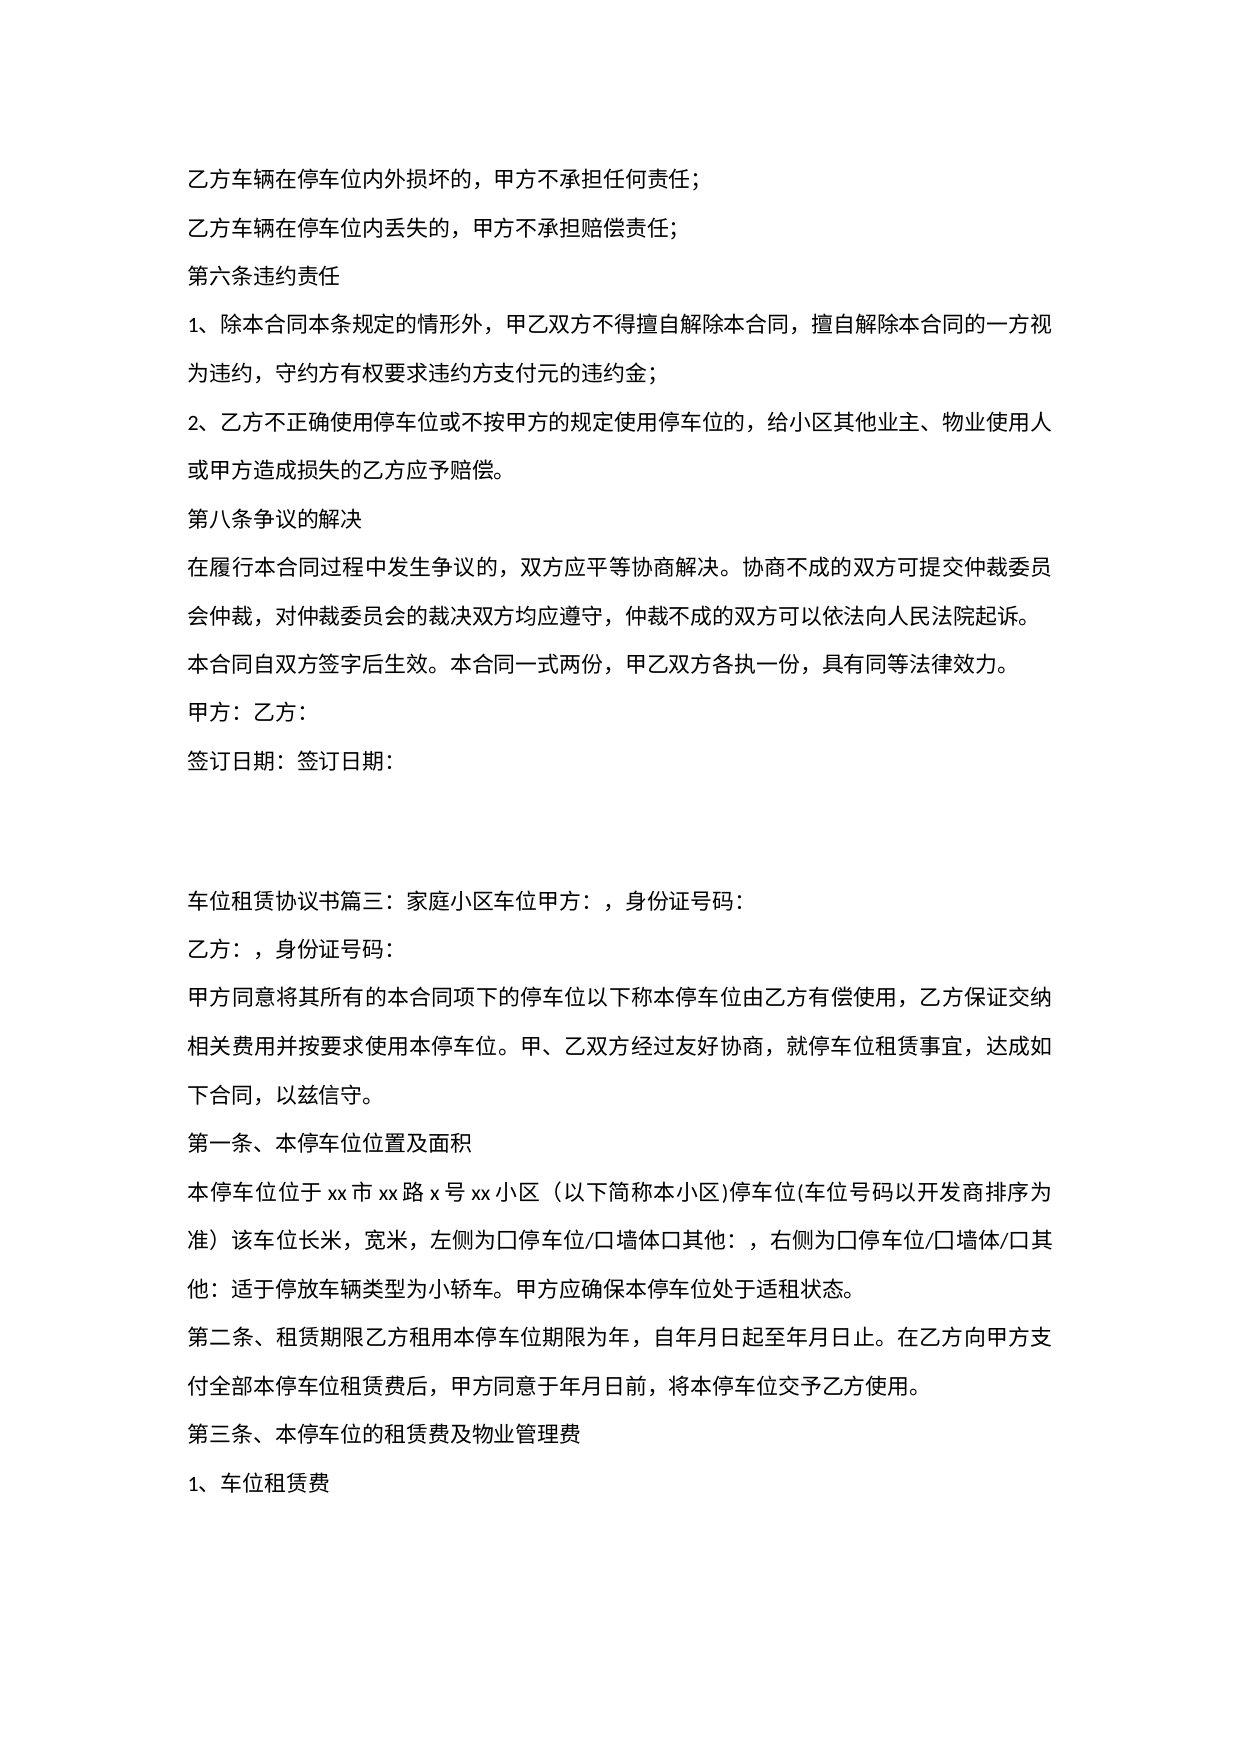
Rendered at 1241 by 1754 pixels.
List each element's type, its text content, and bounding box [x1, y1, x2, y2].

text 第八条争议的解决 [187, 501, 1053, 534]
text 在履行本合同过程中发生争议的，双方应平等协商解决。协商不成的双方可提交仲裁委员会仲裁，对仲裁委员会的裁决双方均应遵守，仲裁不成的双方可以依法向人民法院起诉。 [187, 549, 1053, 631]
text 甲方同意将其所有的本合同项下的停车位以下称本停车位由乙方有偿使用，乙方保证交纳相关费用并按要求使用本停车位。甲、乙双方经过友好协商，就停车位租赁事宜，达成如下合同，以兹信守。 [187, 980, 1053, 1110]
text 甲方：乙方： [187, 695, 1053, 727]
text 签订日期：签订日期： [187, 743, 1053, 776]
text 车位租赁协议书篇三：家庭小区车位甲方：，身份证号码： [187, 883, 1053, 916]
text 第六条违约责任 [187, 259, 1053, 291]
text 第三条、本停车位的租赁费及物业管理费 [187, 1417, 1053, 1449]
text 第二条、租赁期限乙方租用本停车位期限为年，自年月日起至年月日止。在乙方向甲方支付全部本停车位租赁费后，甲方同意于年月日前，将本停车位交予乙方使用。 [187, 1320, 1053, 1401]
text 第一条、本停车位位置及面积 [187, 1126, 1053, 1158]
text 本合同自双方签字后生效。本合同一式两份，甲乙双方各执一份，具有同等法律效力。 [187, 647, 1053, 679]
text 2、乙方不正确使用停车位或不按甲方的规定使用停车位的，给小区其他业主、物业使用人或甲方造成损失的乙方应予赔偿。 [187, 404, 1053, 485]
text 乙方车辆在停车位内外损坏的，甲方不承担任何责任； [187, 162, 1053, 194]
text 1、车位租赁费 [187, 1465, 1053, 1498]
text 本停车位位于xx市xx路x号xx小区（以下简称本小区)停车位(车位号码以开发商排序为准）该车位长米，宽米，左侧为囗停车位/口墙体口其他：，右侧为囗停车位/囗墙体/口其他：适于停放车辆类型为小轿车。甲方应确保本停车位处于适租状态。 [187, 1174, 1053, 1304]
text 1、除本合同本条规定的情形外，甲乙双方不得擅自解除本合同，擅自解除本合同的一方视为违约，守约方有权要求违约方支付元的违约金； [187, 307, 1053, 388]
text 乙方车辆在停车位内丢失的，甲方不承担赔偿责任； [187, 210, 1053, 243]
text 乙方：，身份证号码： [187, 932, 1053, 964]
